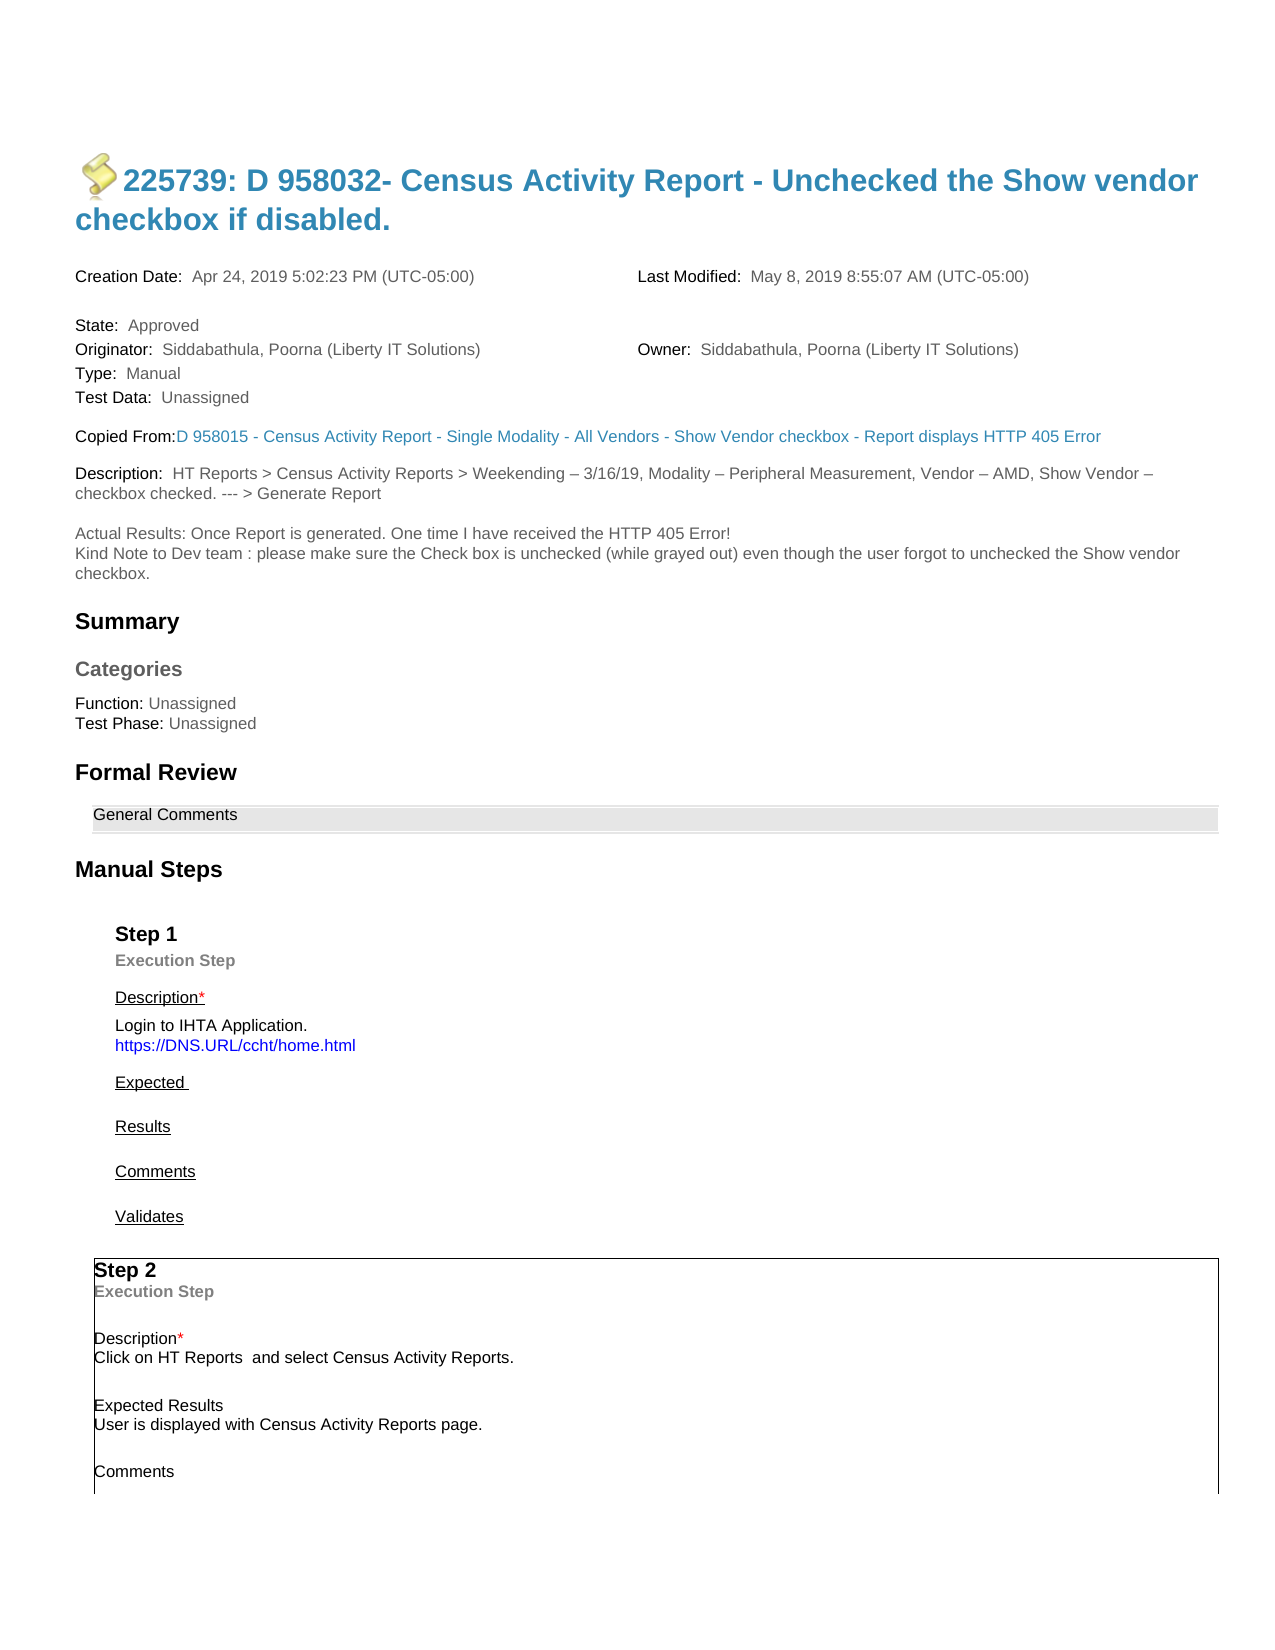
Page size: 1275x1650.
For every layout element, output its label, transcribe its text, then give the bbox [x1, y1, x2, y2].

text Creation Date: Apr 24, 2019 5:02:23 PM (UTC-05:00) Last Modified: May 8, 2019 8:55:07 AM (UTC-05:00) [75, 267, 1212, 286]
text Actual Results: Once Report is generated. One time I have received the HTTP 405 Error! [75, 523, 1212, 543]
text Manual Steps [75, 856, 1212, 882]
text Function: Unassigned Test Phase: Unassigned [75, 694, 267, 733]
text Kind Note to Dev team : please make sure the Check box is unchecked (while grayed out) even though the user forgot to unchecked the Show vendor checkbox. [75, 543, 1212, 583]
subtitle Summary [75, 608, 1212, 634]
text State: Approved [75, 316, 1212, 335]
text Originator: Siddabathula, Poorna (Liberty IT Solutions) Owner: Siddabathula, Poorna (Liberty IT Solutions) Type: Manual [75, 340, 1019, 383]
text Description: HT Reports > Census Activity Reports > Weekending – 3/16/19, Modality – Peripheral Measurement, Vendor – AMD, Show Vendor – checkbox checked. --- > Generate Report [75, 464, 1212, 503]
text 225739: D 958032- Census Activity Report - Unchecked the Show vendor checkbox if disabled. [75, 162, 1212, 237]
subtitle Formal Review [75, 758, 1212, 785]
picture [75, 152, 124, 162]
text Copied From:D 958015 - Census Activity Report - Single Modality - All Vendors - Show Vendor checkbox - Report displays HTTP 405 Error [75, 427, 1212, 446]
text Categories [75, 656, 1212, 680]
text Test Data: Unassigned [75, 388, 1212, 407]
